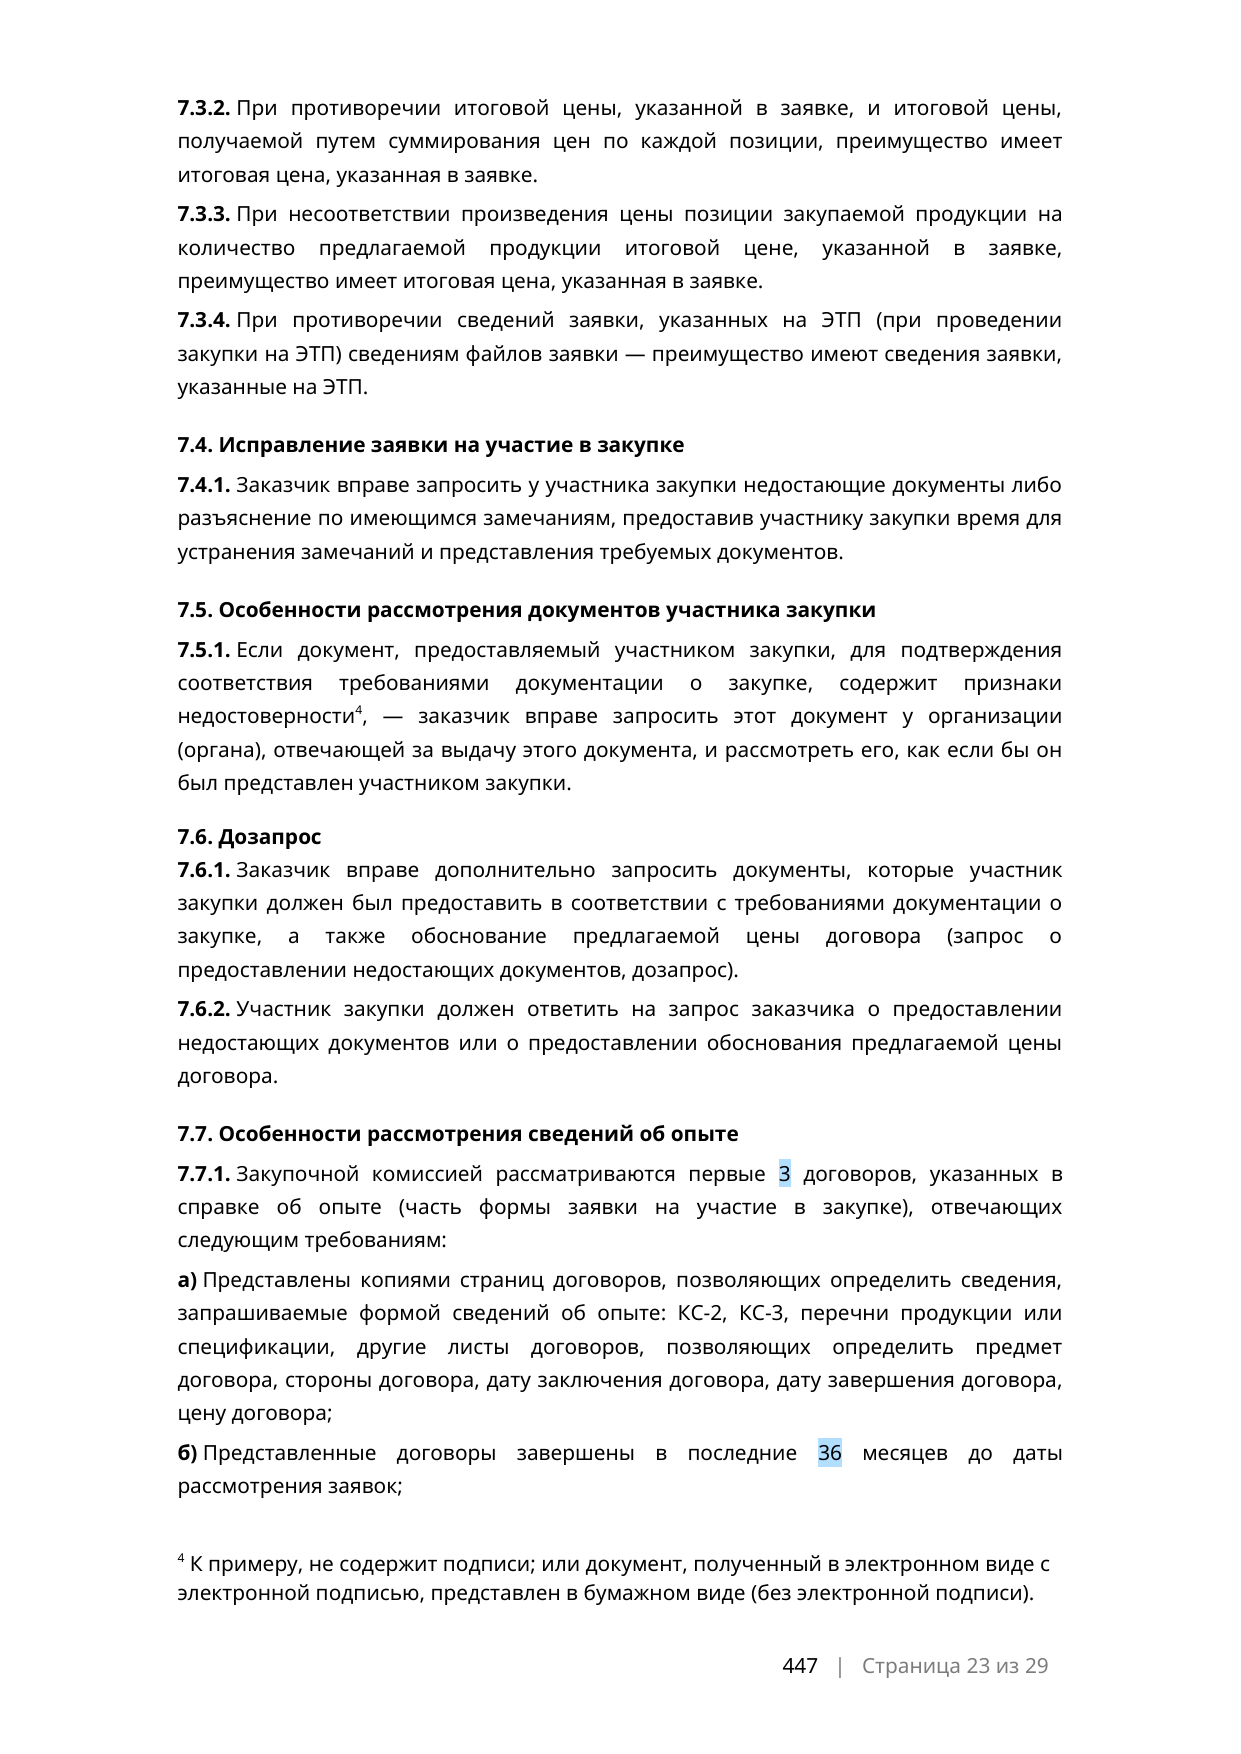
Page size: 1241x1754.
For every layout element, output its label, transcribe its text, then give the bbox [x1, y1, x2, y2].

text Если документ, предоставляемый участником закупки, для подтверждения соответствия требованиями документации о закупке, содержит признаки недостоверности, — заказчик вправе запросить этот документ у организации (органа), отвечающей за выдачу этого документа, и рассмотреть его, как если бы он был представлен участником закупки. [177, 630, 1063, 797]
text Заказчик вправе запросить у участника закупки недостающие документы либо разъяснение по имеющимся замечаниям, предоставив участнику закупки время для устранения замечаний и представления требуемых документов. [177, 466, 1063, 566]
text Представлены копиями страниц договоров, позволяющих определить сведения, запрашиваемые формой сведений об опыте: КС-2, КС-3, перечни продукции или спецификации, другие листы договоров, позволяющих определить предмет договора, стороны договора, дату заключения договора, дату завершения договора, цену договора; [177, 1261, 1063, 1427]
text При противоречии итоговой цены, указанной в заявке, и итоговой цены, получаемой путем суммирования цен по каждой позиции, преимущество имеет итоговая цена, указанная в заявке. [177, 89, 1063, 189]
text Особенности рассмотрения документов участника закупки [177, 591, 1063, 624]
text При противоречии сведений заявки, указанных на ЭТП (при проведении закупки на ЭТП) сведениям файлов заявки — преимущество имеют сведения заявки, указанные на ЭТП. [177, 301, 1063, 401]
text Исправление заявки на участие в закупке [177, 426, 1063, 459]
text Представленные договоры завершены в последние месяцев до даты рассмотрения заявок; [177, 1434, 1063, 1500]
text Особенности рассмотрения сведений об опыте [177, 1115, 1063, 1148]
text При несоответствии произведения цены позиции закупаемой продукции на количество предлагаемой продукции итоговой цене, указанной в заявке, преимущество имеет итоговая цена, указанная в заявке. [177, 195, 1063, 295]
list Дозапрос [177, 822, 1063, 850]
text Закупочной комиссией рассматриваются первые договоров, указанных в справке об опыте (часть формы заявки на участие в закупке), отвечающих следующим требованиям: [177, 1154, 1063, 1254]
